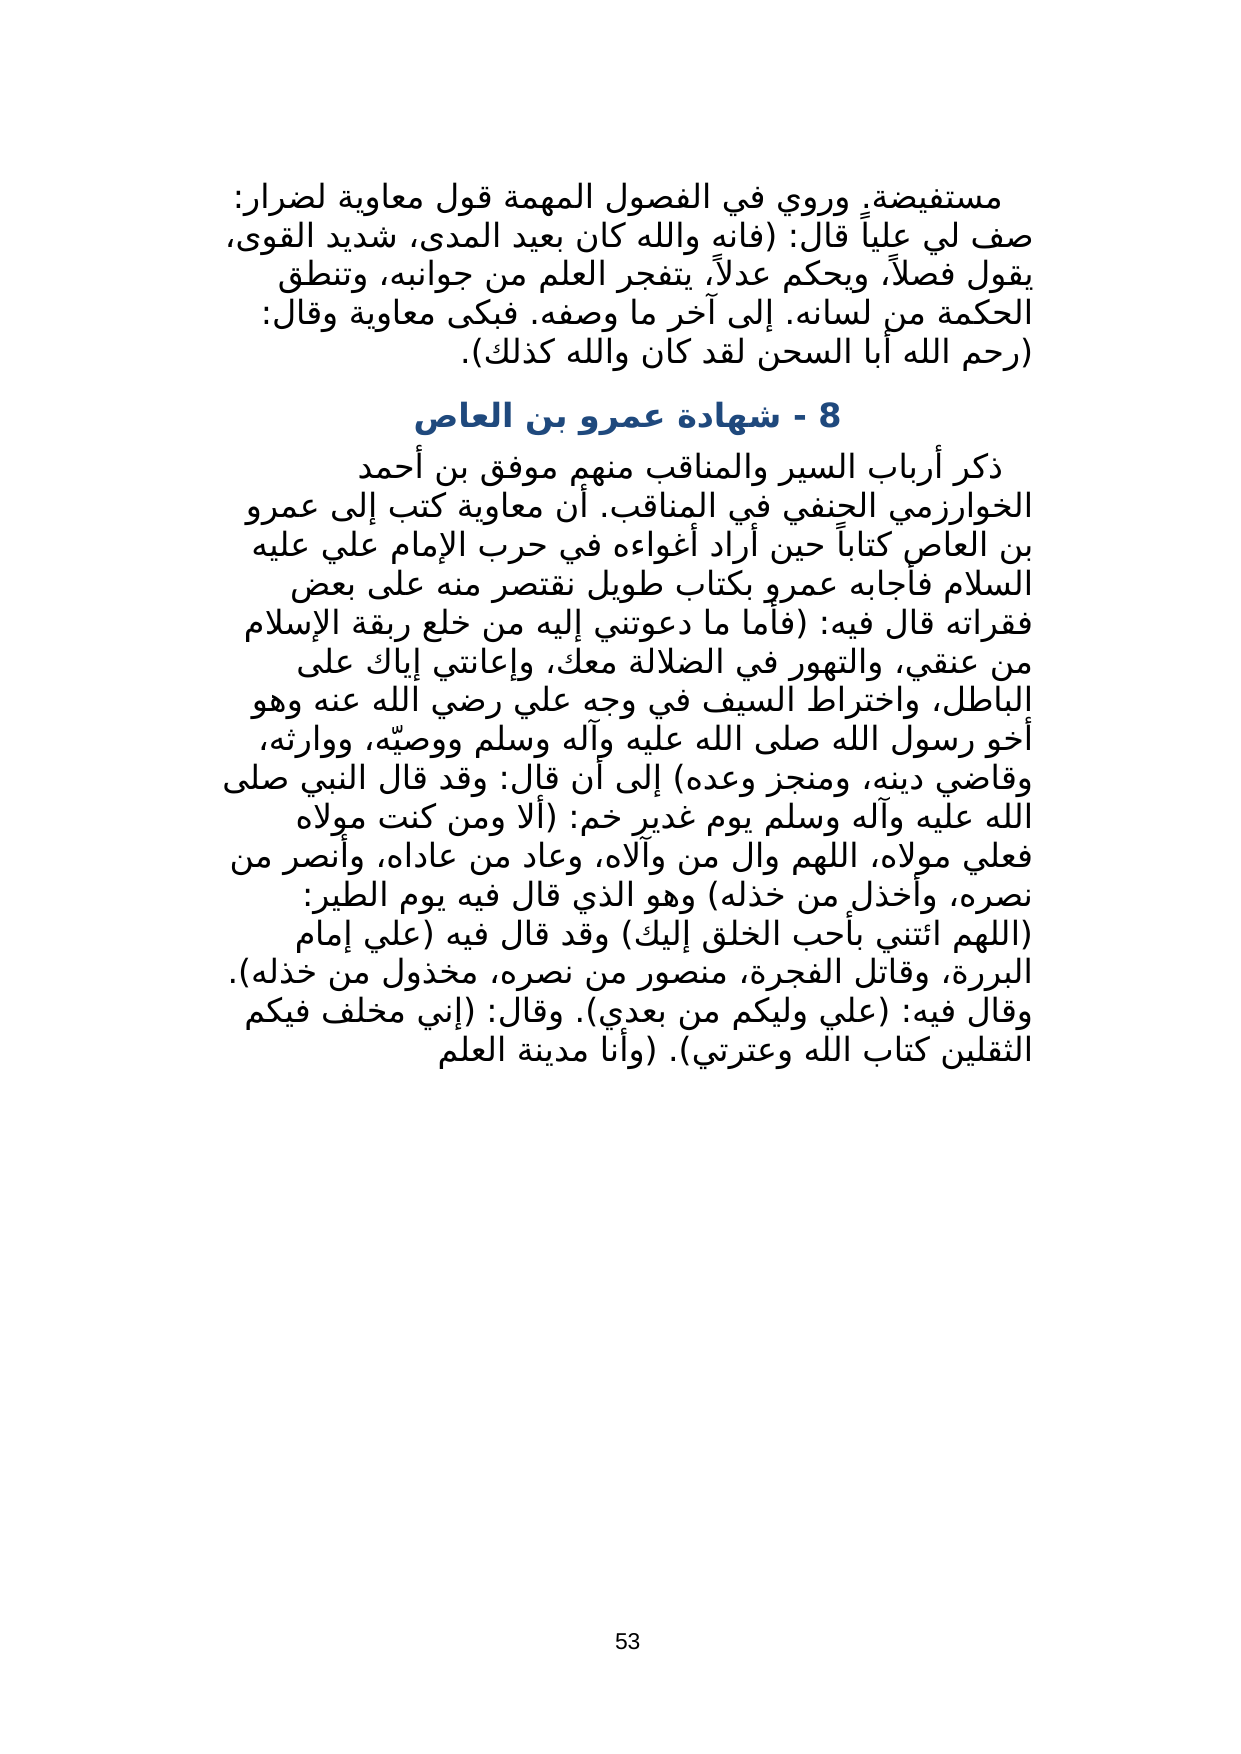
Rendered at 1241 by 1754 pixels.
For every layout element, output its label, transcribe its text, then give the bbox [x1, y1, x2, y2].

subtitle 8 - شهادة عمرو بن العاص [222, 396, 1033, 435]
text ذكر أرباب السير والمناقب منهم موفق بن أحمد الخوارزمي الحنفي في المناقب. أن معاوية كتب إلى عمرو بن العاص كتاباً حين أراد أغواءه في حرب الإمام علي عليه السلام فأجابه عمرو بكتاب طويل نقتصر منه على بعض فقراته قال فيه: (فأما ما دعوتني إليه من خلع ربقة الإسلام من عنقي، والتهور في الضلالة معك، وإعانتي إياك على الباطل، واختراط السيف في وجه علي رضي الله عنه وهو أخو رسول الله صلى الله عليه وآله وسلم ووصيّه، ووارثه، وقاضي دينه، ومنجز وعده) إلى أن قال: وقد قال النبي صلى الله عليه وآله وسلم يوم غدير خم: (ألا ومن كنت مولاه فعلي مولاه، اللهم وال من وآلاه، وعاد من عاداه، وأنصر من نصره، وأخذل من خذله) وهو الذي قال فيه يوم الطير: (اللهم ائتني بأحب الخلق إليك) وقد قال فيه (علي إمام البررة، وقاتل الفجرة، منصور من نصره، مخذول من خذله). وقال فيه: (علي وليكم من بعدي). وقال: (إني مخلف فيكم الثقلين كتاب الله وعترتي). (وأنا مدينة العلم [222, 448, 1033, 1069]
text مستفيضة. وروي في الفصول المهمة قول معاوية لضرار: صف لي علياً قال: (فانه والله كان بعيد المدى، شديد القوى، يقول فصلاً، ويحكم عدلاً، يتفجر العلم من جوانبه، وتنطق الحكمة من لسانه. إلى آخر ما وصفه. فبكى معاوية وقال: (رحم الله أبا السحن لقد كان والله كذلك). [222, 177, 1033, 371]
